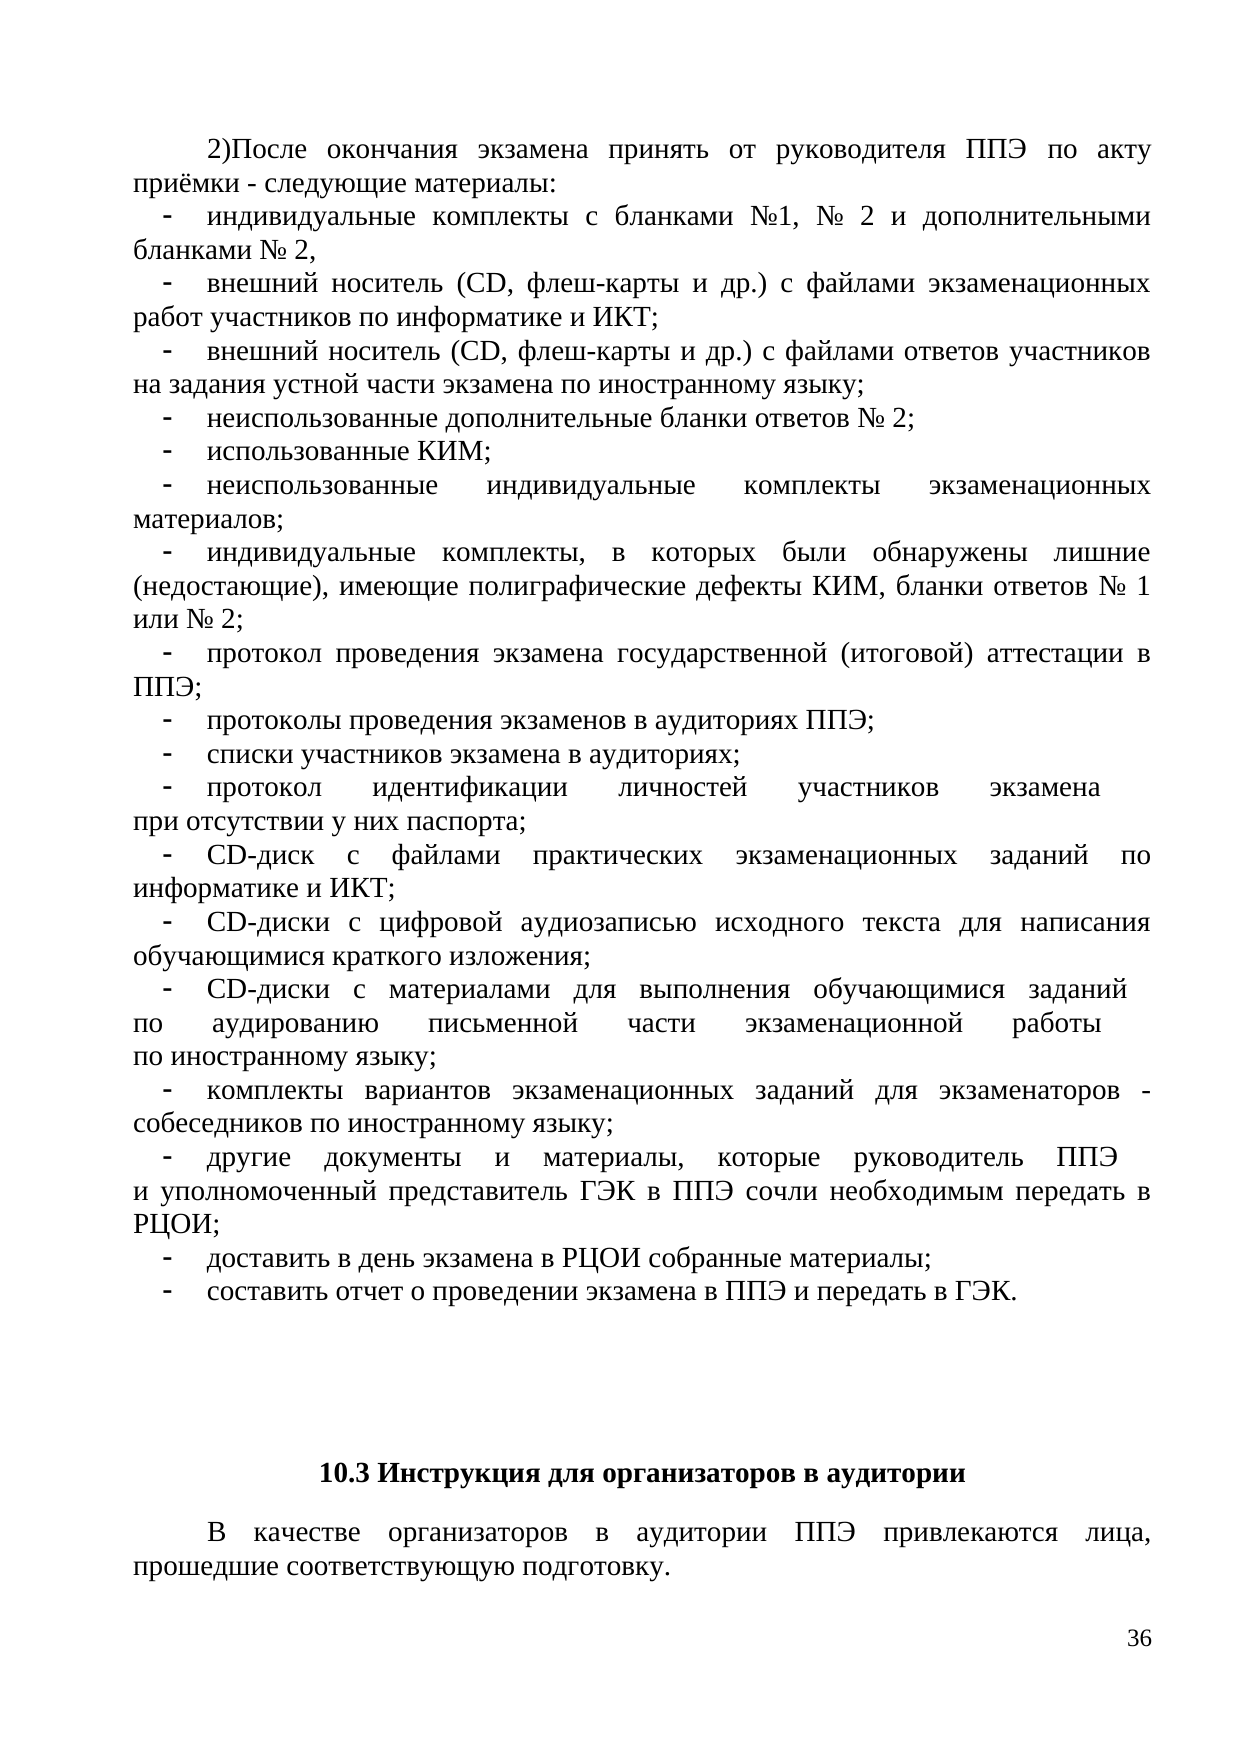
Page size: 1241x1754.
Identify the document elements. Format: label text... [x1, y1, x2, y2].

list CD-диски с материалами для выполнения обучающимися заданий по аудированию письменной части экзаменационной работы по иностранному языку; [133, 971, 1152, 1072]
text В качестве организаторов в аудитории ППЭ привлекаются лица, прошедшие соответствующую подготовку. [133, 1514, 1152, 1581]
list неиспользованные индивидуальные комплекты экзаменационных материалов; [133, 467, 1152, 534]
text 2)После окончания экзамена принять от руководителя ППЭ по акту приёмки - следующие материалы: [133, 131, 1152, 198]
subtitle 10.3 Инструкция для организаторов в аудитории [133, 1455, 1152, 1489]
list доставить в день экзамена в РЦОИ собранные материалы; [133, 1240, 1152, 1273]
list CD-диски с цифровой аудиозаписью исходного текста для написания обучающимися краткого изложения; [133, 904, 1152, 971]
list списки участников экзамена в аудиториях; [133, 736, 1152, 769]
list индивидуальные комплекты с бланками №1, № 2 и дополнительными бланками № 2, [133, 198, 1152, 266]
list составить отчет о проведении экзамена в ППЭ и передать в ГЭК. [133, 1273, 1152, 1307]
list протокол проведения экзамена государственной (итоговой) аттестации в ППЭ; [133, 635, 1152, 702]
list протоколы проведения экзаменов в аудиториях ППЭ; [133, 702, 1152, 736]
list использованные КИМ; [133, 433, 1152, 467]
list другие документы и материалы, которые руководитель ППЭ и уполномоченный представитель ГЭК в ППЭ сочли необходимым передать в РЦОИ; [133, 1139, 1152, 1240]
list неиспользованные дополнительные бланки ответов № 2; [133, 400, 1152, 433]
list CD-диск с файлами практических экзаменационных заданий по информатике и ИКТ; [133, 837, 1152, 904]
list индивидуальные комплекты, в которых были обнаружены лишние (недостающие), имеющие полиграфические дефекты КИМ, бланки ответов № 1 или № 2; [133, 534, 1152, 635]
list внешний носитель (CD, флеш-карты и др.) с файлами экзаменационных работ участников по информатике и ИКТ; [133, 266, 1152, 333]
list внешний носитель (CD, флеш-карты и др.) с файлами ответов участников на задания устной части экзамена по иностранному языку; [133, 333, 1152, 400]
list комплекты вариантов экзаменационных заданий для экзаменаторов - собеседников по иностранному языку; [133, 1072, 1152, 1139]
list протокол идентификации личностей участников экзамена при отсутствии у них паспорта; [133, 769, 1152, 837]
